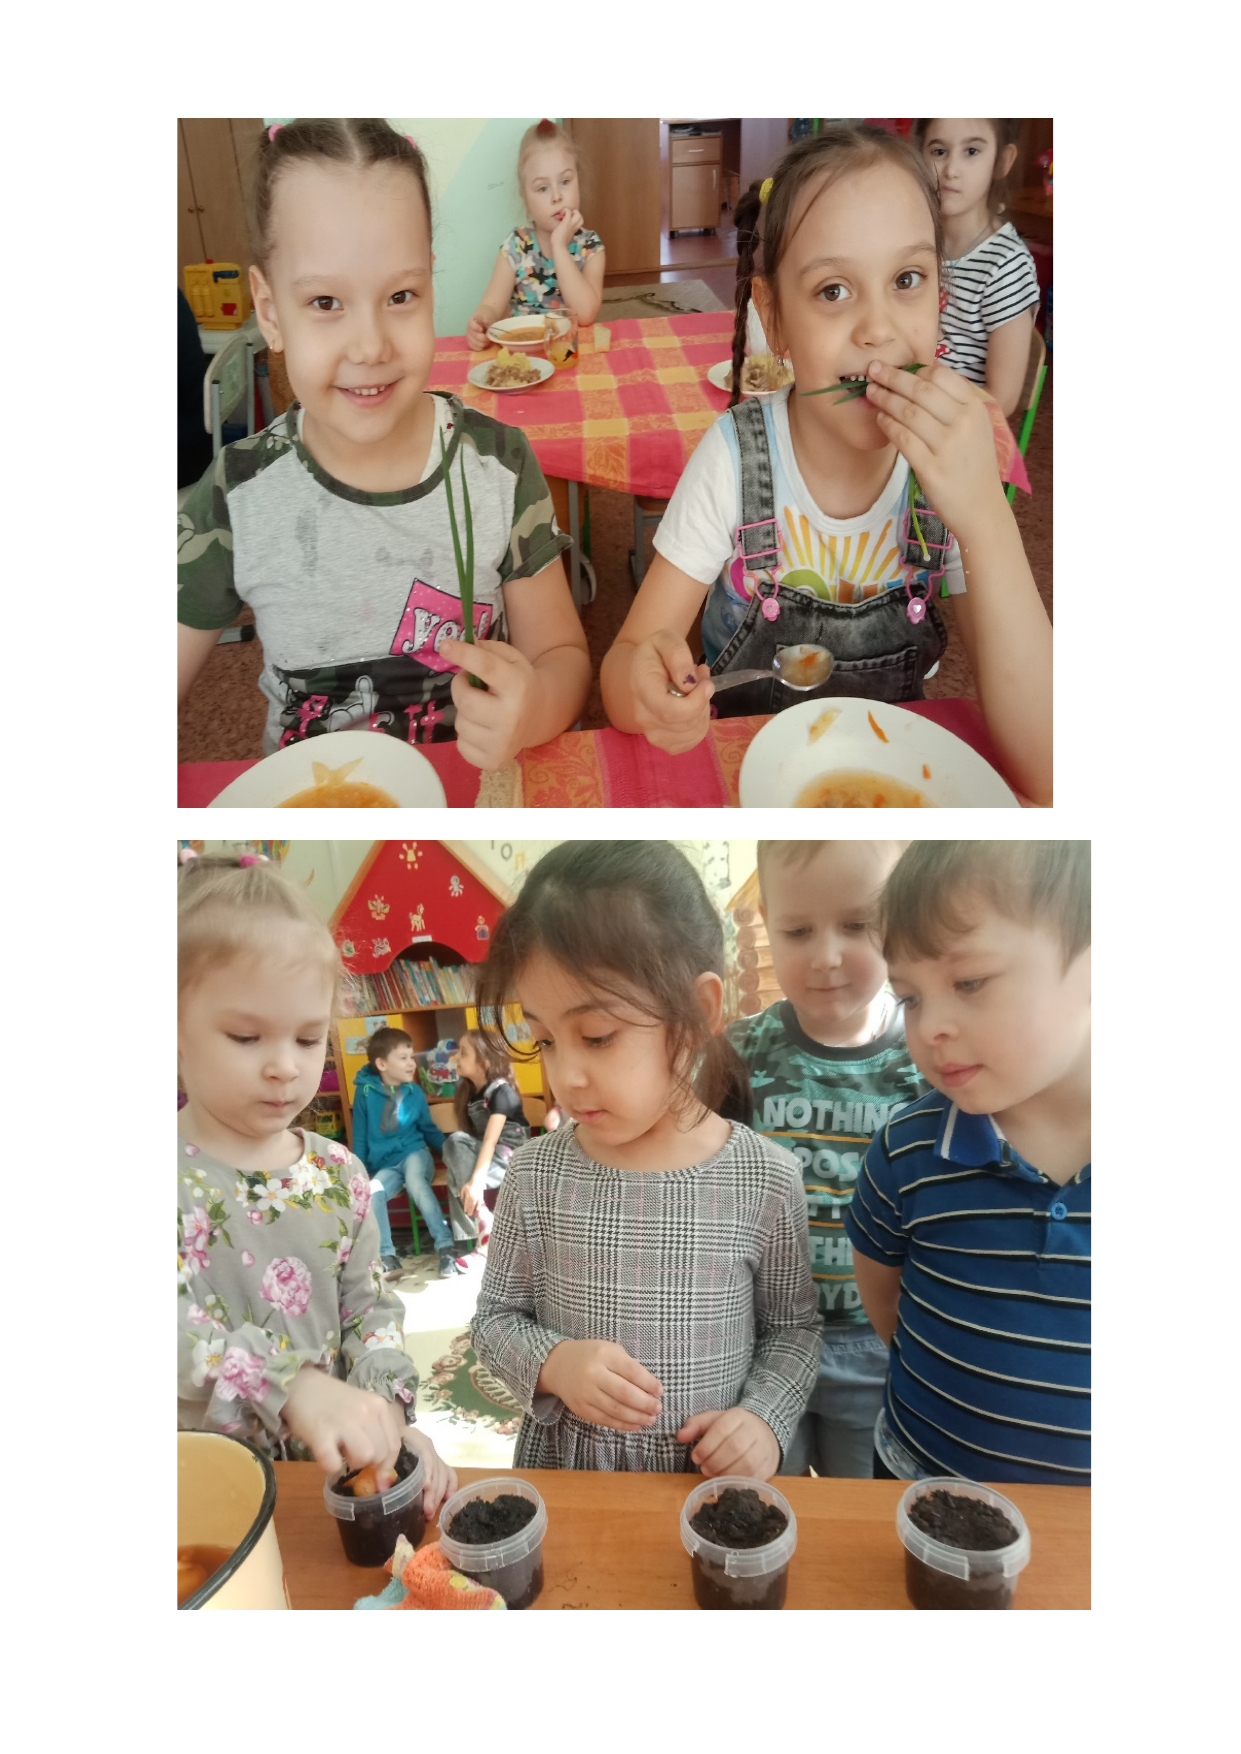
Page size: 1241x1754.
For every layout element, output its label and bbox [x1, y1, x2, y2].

picture [177, 118, 1054, 808]
picture [177, 840, 1092, 1610]
